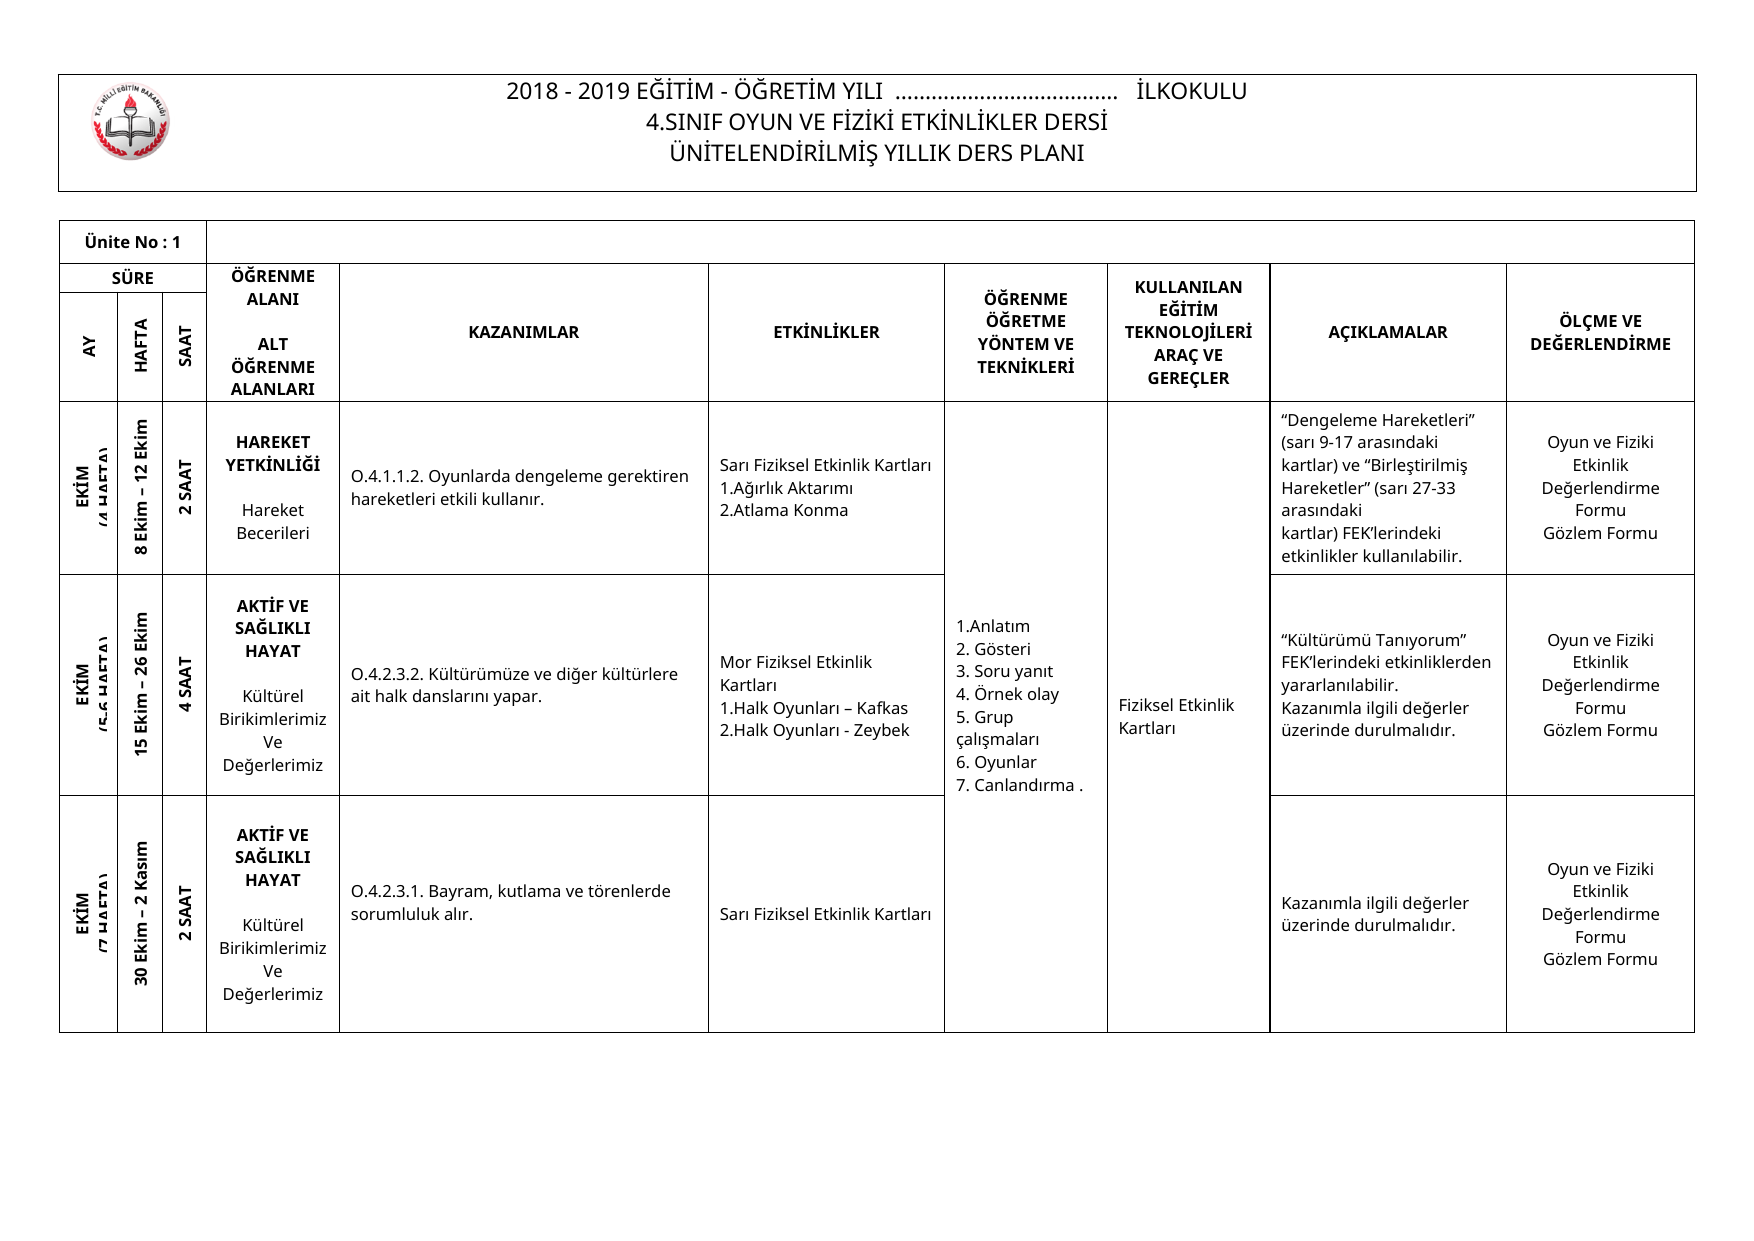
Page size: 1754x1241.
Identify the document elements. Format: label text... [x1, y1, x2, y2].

table_cell Kazanımla ilgili değerler üzerinde durulmalıdır. [1271, 796, 1506, 1032]
table_cell 2 SAAT [163, 402, 206, 574]
table_cell Mor Fiziksel Etkinlik Kartları 1.Halk Oyunları – Kafkas 2.Halk Oyunları - Zeybek [709, 575, 944, 795]
table_cell AKTİF VE SAĞLIKLI HAYAT Kültürel Birikimlerimiz Ve Değerlerimiz [207, 575, 339, 795]
table_cell Oyun ve Fiziki Etkinlik Değerlendirme Formu Gözlem Formu [1507, 402, 1694, 574]
table_cell Sarı Fiziksel Etkinlik Kartları 1.Ağırlık Aktarımı 2.Atlama Konma [709, 402, 944, 574]
table_cell EKİM (5-6.HAFTA) [60, 575, 117, 795]
table_cell AKTİF VE SAĞLIKLI HAYAT Kültürel Birikimlerimiz Ve Değerlerimiz [207, 796, 339, 1032]
table_cell ÖĞRENME ALANI ALT ÖĞRENME ALANLARI [207, 264, 339, 401]
table_cell ETKİNLİKLER [709, 264, 944, 401]
table_cell Oyun ve Fiziki Etkinlik Değerlendirme Formu Gözlem Formu [1507, 796, 1694, 1032]
table_cell 4 SAAT [163, 575, 206, 795]
table_cell AÇIKLAMALAR [1271, 264, 1506, 401]
table_cell O.4.2.3.2. Kültürümüze ve diğer kültürlere ait halk danslarını yapar. [340, 575, 708, 795]
table_cell 30 Ekim – 2 Kasım [118, 796, 162, 1032]
table_header [207, 221, 1694, 263]
table_cell 2 SAAT [163, 796, 206, 1032]
table_cell EKİM (7.HAFTA) [60, 796, 117, 1032]
table_cell SAAT [163, 293, 206, 401]
table_cell Fiziksel Etkinlik Kartları [1108, 402, 1269, 1032]
table_cell EKİM (4.HAFTA) [60, 402, 117, 574]
table_cell ÖĞRENME ÖĞRETME YÖNTEM VE TEKNİKLERİ [945, 264, 1107, 401]
table_cell 15 Ekim – 26 Ekim [118, 575, 162, 795]
table_cell SÜRE [60, 264, 206, 292]
table_cell 1.Anlatım 2. Gösteri 3. Soru yanıt 4. Örnek olay 5. Grup çalışmaları 6. Oyunlar 7. Canlandırma . [945, 402, 1107, 1032]
table_cell “Dengeleme Hareketleri” (sarı 9-17 arasındaki kartlar) ve “Birleştirilmiş Hareketler” (sarı 27-33 arasındaki kartlar) FEK’lerindeki etkinlikler kullanılabilir. [1271, 402, 1506, 574]
table_cell ÖLÇME VE DEĞERLENDİRME [1507, 264, 1694, 401]
table_cell KAZANIMLAR [340, 264, 708, 401]
table_cell Sarı Fiziksel Etkinlik Kartları [709, 796, 944, 1032]
picture [85, 77, 175, 167]
table_cell AY [60, 293, 117, 401]
table_cell KULLANILAN EĞİTİM TEKNOLOJİLERİ ARAÇ VE GEREÇLER [1108, 264, 1269, 401]
table_cell Oyun ve Fiziki Etkinlik Değerlendirme Formu Gözlem Formu [1507, 575, 1694, 795]
table_cell HAFTA [118, 293, 162, 401]
table_cell “Kültürümü Tanıyorum” FEK’lerindeki etkinliklerden yararlanılabilir. Kazanımla ilgili değerler üzerinde durulmalıdır. [1271, 575, 1506, 795]
table_header Ünite No : 1 [60, 221, 206, 263]
table_cell O.4.2.3.1. Bayram, kutlama ve törenlerde sorumluluk alır. [340, 796, 708, 1032]
table_cell HAREKET YETKİNLİĞİ Hareket Becerileri [207, 402, 339, 574]
table_cell 8 Ekim – 12 Ekim [118, 402, 162, 574]
table_cell O.4.1.1.2. Oyunlarda dengeleme gerektiren hareketleri etkili kullanır. [340, 402, 708, 574]
